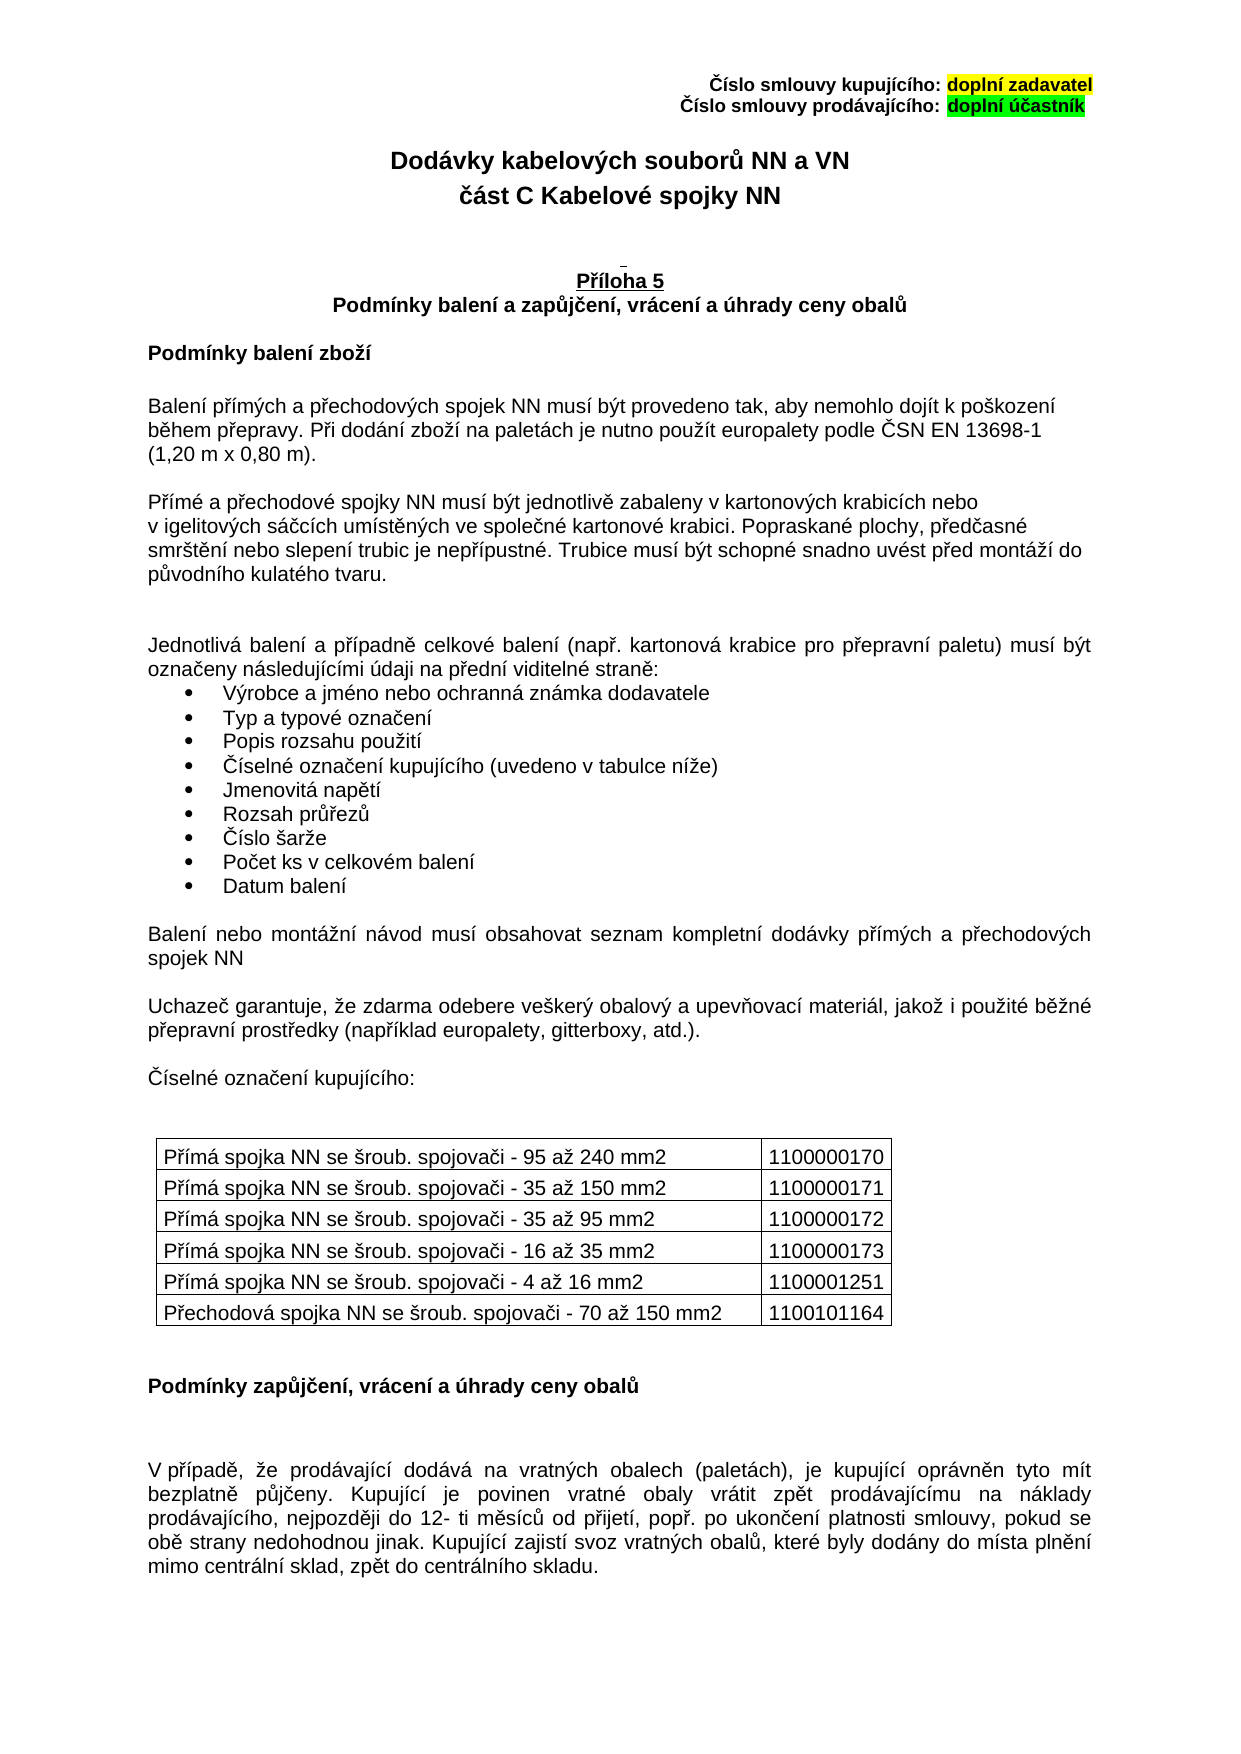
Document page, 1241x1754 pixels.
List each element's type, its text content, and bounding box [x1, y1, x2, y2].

text Uchazeč garantuje, že zdarma odebere veškerý obalový a upevňovací materiál, jakož i použité běžné přepravní prostředky (například europalety, gitterboxy, atd.). [148, 994, 1093, 1042]
table_cell Přímá spojka NN se šroub. spojovači - 4 až 16 mm2 [157, 1264, 761, 1294]
text Podmínky balení zboží [148, 341, 1093, 364]
list Číselné označení kupujícího (uvedeno v tabulce níže) [185, 753, 1093, 777]
text Podmínky balení a zapůjčení, vrácení a úhrady ceny obalů [148, 293, 1093, 317]
table_cell Přímá spojka NN se šroub. spojovači - 35 až 150 mm2 [157, 1170, 761, 1200]
list Číslo šarže [185, 826, 1093, 850]
table_header 1100000170 [762, 1139, 891, 1169]
table_cell 1100001251 [762, 1264, 891, 1294]
list Počet ks v celkovém balení [185, 850, 1093, 874]
text Balení přímých a přechodových spojek NN musí být provedeno tak, aby nemohlo dojít k poškození během přepravy. Při dodání zboží na paletách je nutno použít europalety podle ČSN EN 13698-1 (1,20 m x 0,80 m). [148, 394, 1093, 466]
table_cell 1100000173 [762, 1232, 891, 1262]
text Podmínky zapůjčení, vrácení a úhrady ceny obalů [148, 1374, 1093, 1398]
list Datum balení [185, 874, 1093, 898]
list Typ a typové označení [185, 705, 1093, 729]
table_cell Přechodová spojka NN se šroub. spojovači - 70 až 150 mm2 [157, 1295, 761, 1325]
text Příloha 5 [148, 269, 1093, 293]
text Přímé a přechodové spojky NN musí být jednotlivě zabaleny v kartonových krabicích nebo v igelitových sáčcích umístěných ve společné kartonové krabici. Popraskané plochy, předčasné smrštění nebo slepení trubic je nepřípustné. Trubice musí být schopné snadno uvést před montáží do původního kulatého tvaru. [148, 489, 1093, 585]
list Rozsah průřezů [185, 802, 1093, 826]
table_cell 1100000172 [762, 1201, 891, 1231]
text Číselné označení kupujícího: [148, 1066, 1093, 1089]
list Jmenovitá napětí [185, 777, 1093, 802]
table_cell Přímá spojka NN se šroub. spojovači - 35 až 95 mm2 [157, 1201, 761, 1231]
table_cell Přímá spojka NN se šroub. spojovači - 16 až 35 mm2 [157, 1232, 761, 1262]
table_header Přímá spojka NN se šroub. spojovači - 95 až 240 mm2 [157, 1139, 761, 1169]
table_cell 1100101164 [762, 1295, 891, 1325]
list Popis rozsahu použití [185, 729, 1093, 753]
text Balení nebo montážní návod musí obsahovat seznam kompletní dodávky přímých a přechodových spojek NN [148, 922, 1093, 970]
list Výrobce a jméno nebo ochranná známka dodavatele [185, 681, 1093, 705]
text Jednotlivá balení a případně celkové balení (např. kartonová krabice pro přepravní paletu) musí být označeny následujícími údaji na přední viditelné straně: [148, 633, 1093, 681]
table_cell 1100000171 [762, 1170, 891, 1200]
text V případě, že prodávající dodává na vratných obalech (paletách), je kupující oprávněn tyto mít bezplatně půjčeny. Kupující je povinen vratné obaly vrátit zpět prodávajícímu na náklady prodávajícího, nejpozději do 12- ti měsíců od přijetí, popř. po ukončení platnosti smlouvy, pokud se obě strany nedohodnou jinak. Kupující zajistí svoz vratných obalů, které byly dodány do místa plnění mimo centrální sklad, zpět do centrálního skladu. [148, 1458, 1093, 1578]
